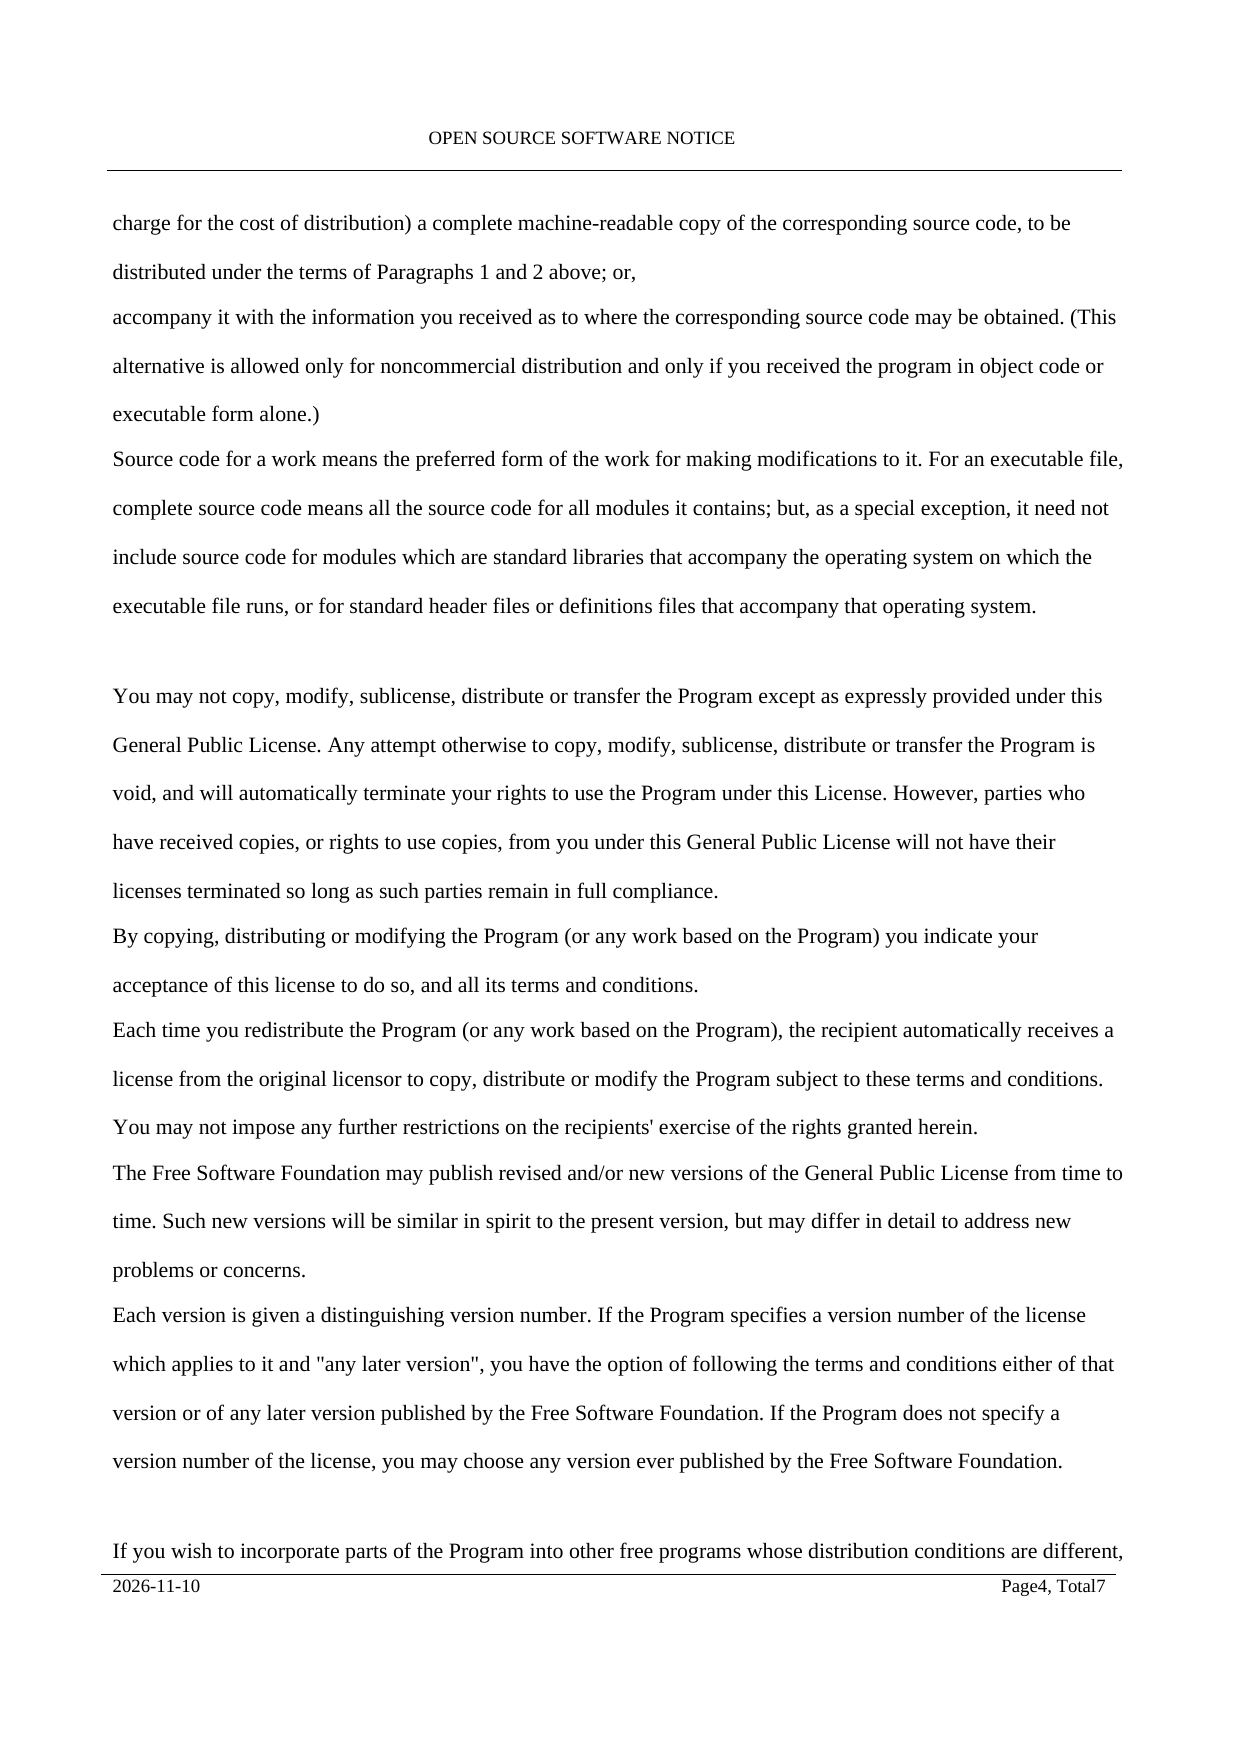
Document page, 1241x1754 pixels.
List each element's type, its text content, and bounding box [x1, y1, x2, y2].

text The Free Software Foundation may publish revised and/or new versions of the General Public License from time to time. Such new versions will be similar in spirit to the present version, but may differ in detail to address new problems or concerns. [112, 1156, 1128, 1286]
text accompany it with the information you received as to where the corresponding source code may be obtained. (This alternative is allowed only for noncommercial distribution and only if you received the program in object code or executable form alone.) [112, 300, 1128, 430]
text Source code for a work means the preferred form of the work for making modifications to it. For an executable file, complete source code means all the source code for all modules it contains; but, as a special exception, it need not include source code for modules which are standard libraries that accompany the operating system on which the executable file runs, or for standard header files or definitions files that accompany that operating system. [112, 443, 1128, 622]
text Each version is given a distinguishing version number. If the Program specifies a version number of the license which applies to it and "any later version", you have the option of following the terms and conditions either of that version or of any later version published by the Free Software Foundation. If the Program does not specify a version number of the license, you may choose any version ever published by the Free Software Foundation. [112, 1298, 1128, 1477]
text By copying, distributing or modifying the Program (or any work based on the Program) you indicate your acceptance of this license to do so, and all its terms and conditions. [112, 919, 1128, 1001]
text You may not copy, modify, sublicense, distribute or transfer the Program except as expressly provided under this General Public License. Any attempt otherwise to copy, modify, sublicense, distribute or transfer the Program is void, and will automatically terminate your rights to use the Program under this License. However, parties who have received copies, or rights to use copies, from you under this General Public License will not have their licenses terminated so long as such parties remain in full compliance. [112, 679, 1128, 907]
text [112, 206, 1128, 288]
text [112, 1535, 1128, 1567]
text Each time you redistribute the Program (or any work based on the Program), the recipient automatically receives a license from the original licensor to copy, distribute or modify the Program subject to these terms and conditions. You may not impose any further restrictions on the recipients' exercise of the rights granted herein. [112, 1013, 1128, 1143]
